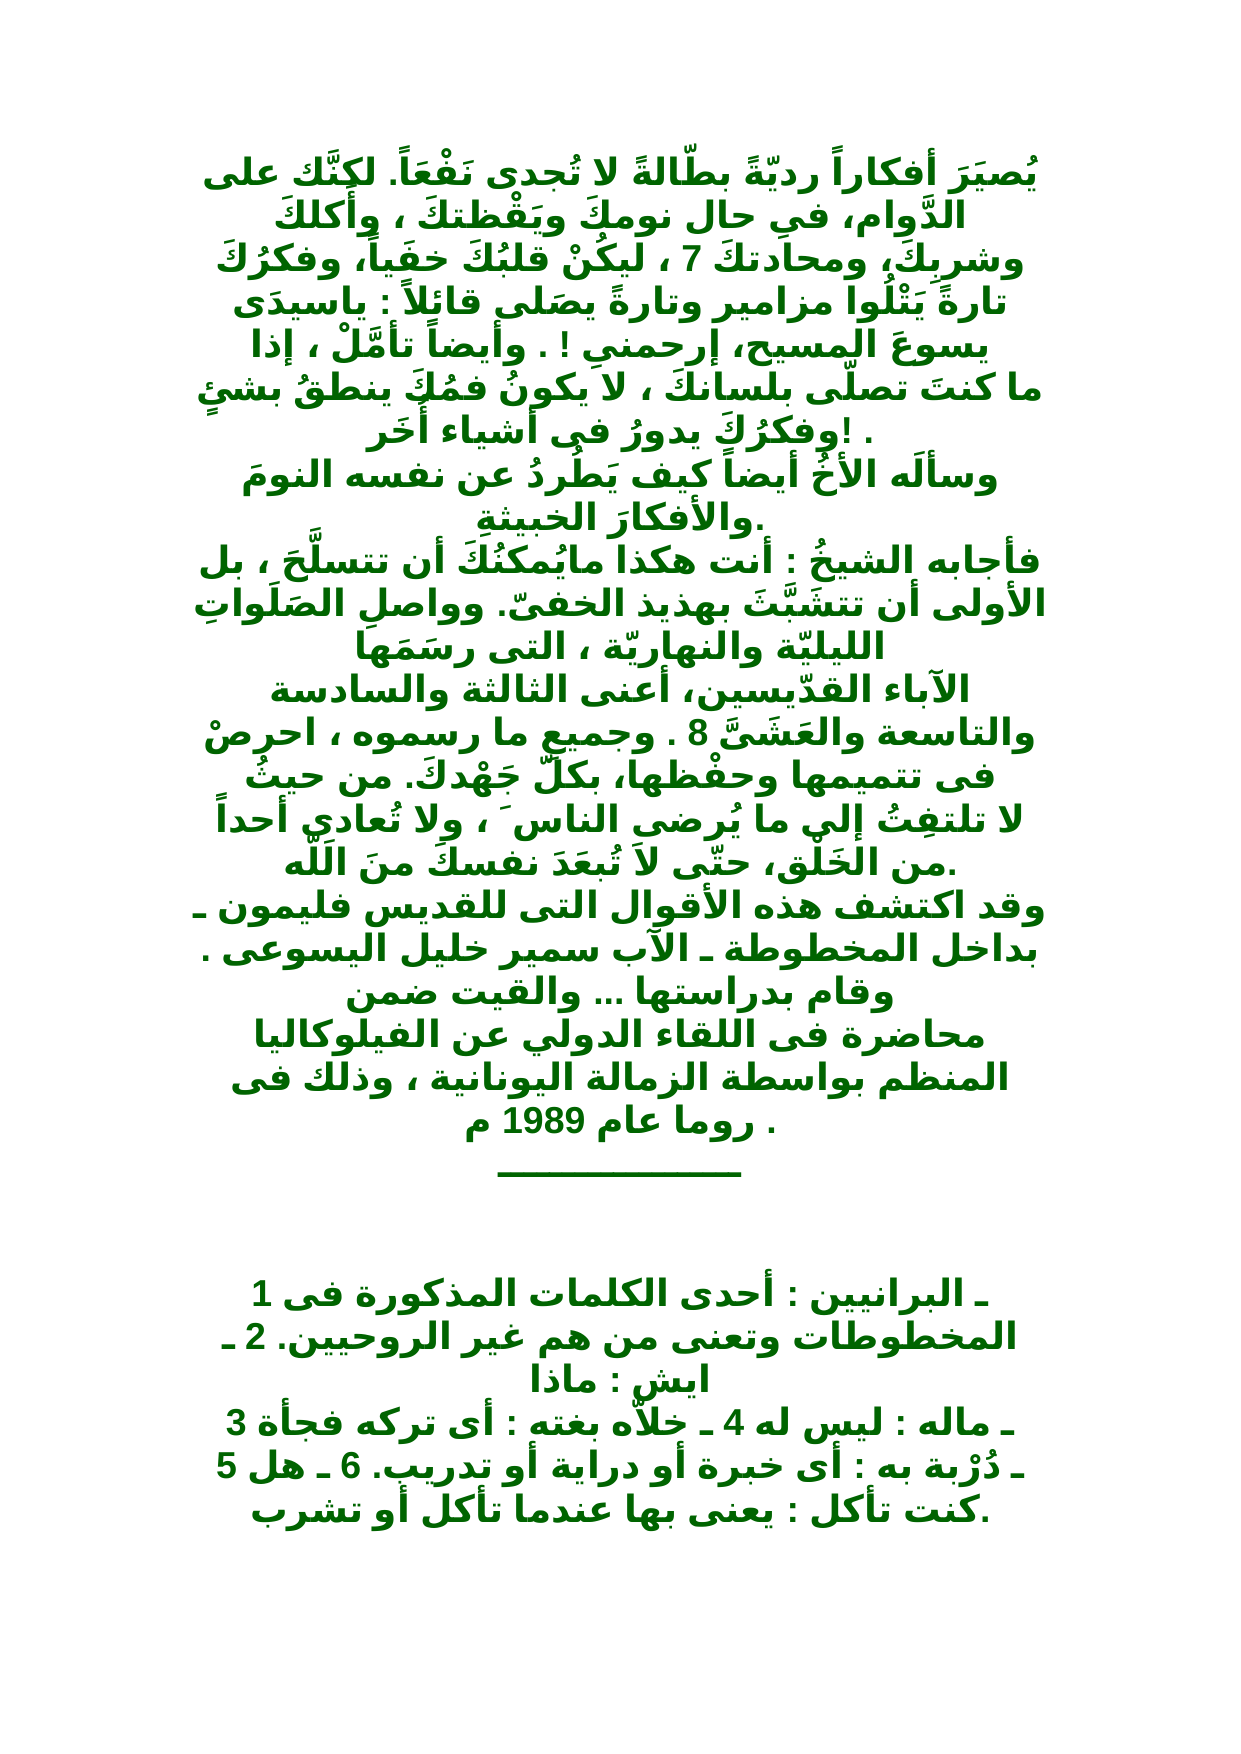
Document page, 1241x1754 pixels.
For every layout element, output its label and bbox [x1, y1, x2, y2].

text [187, 150, 1053, 1185]
text [187, 1228, 1053, 1530]
